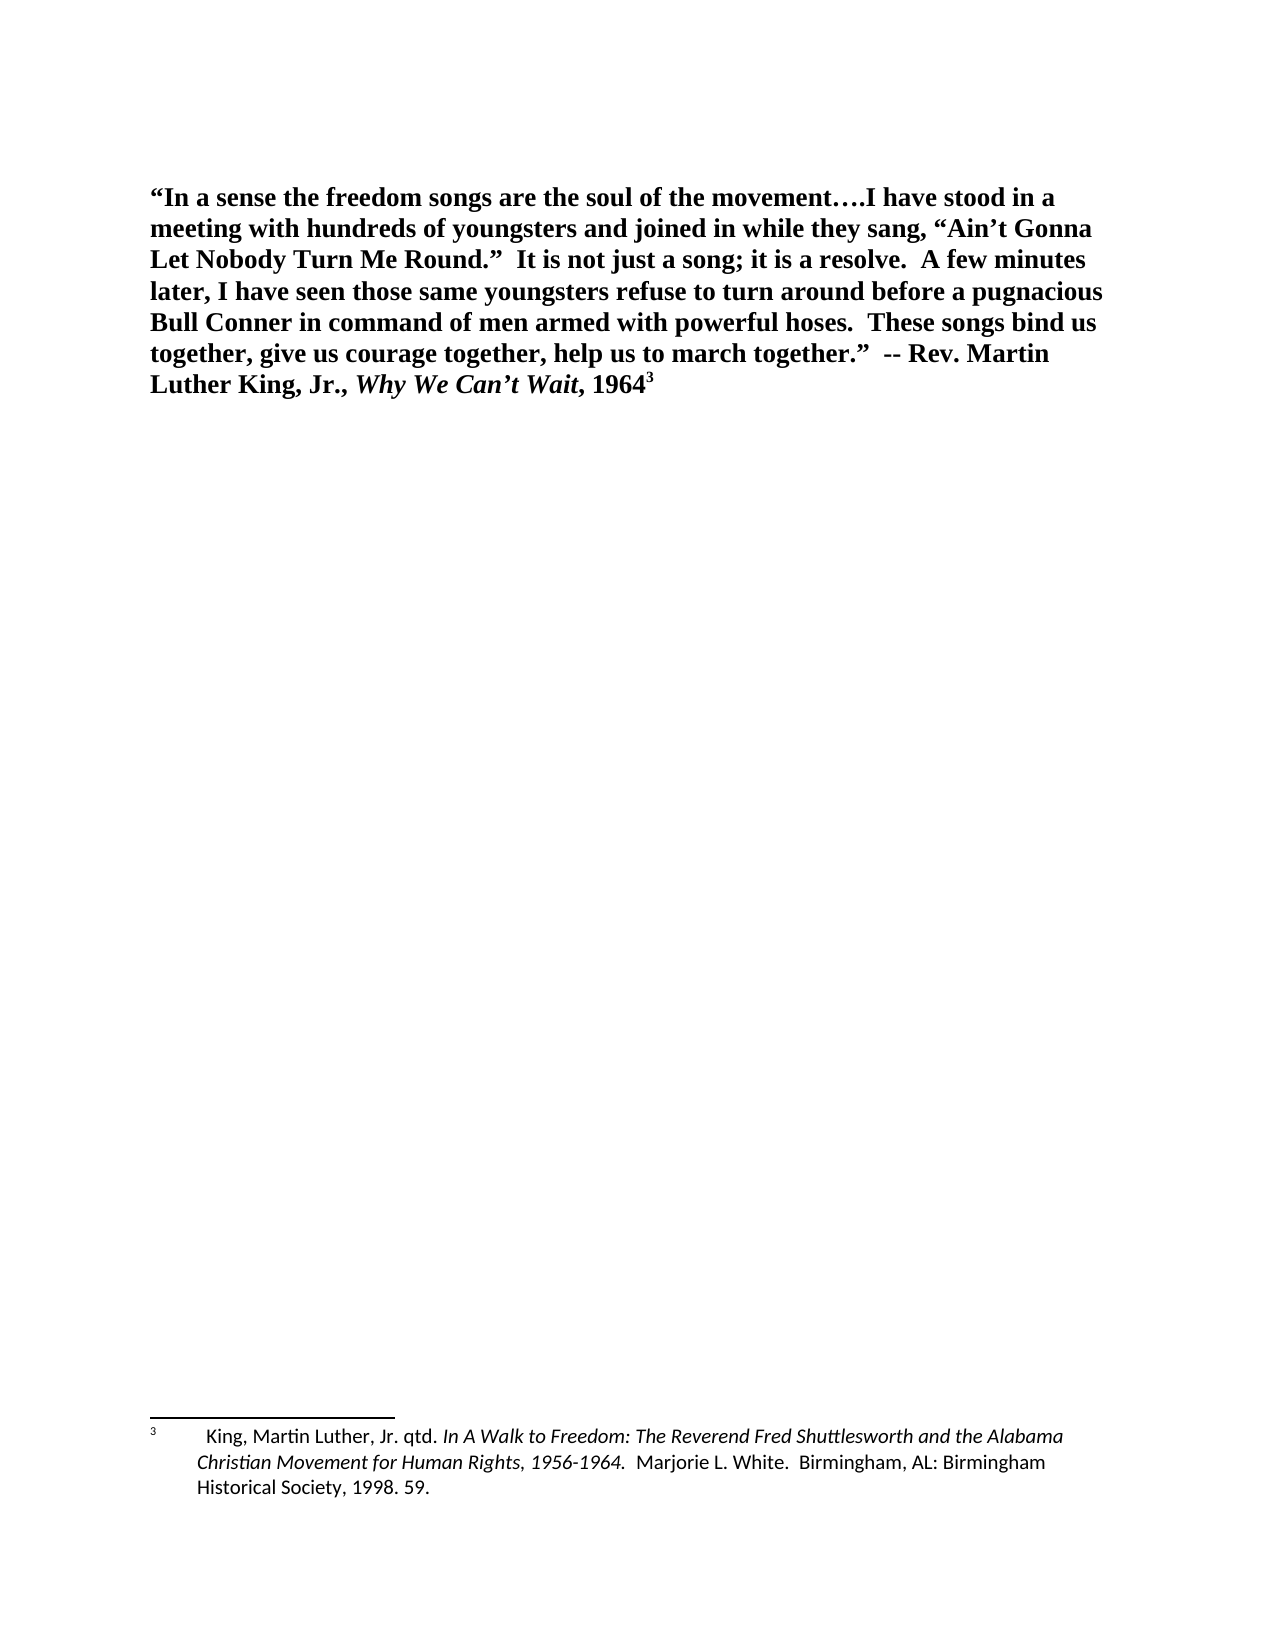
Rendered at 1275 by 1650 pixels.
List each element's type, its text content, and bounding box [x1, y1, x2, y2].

text “In a sense the freedom songs are the soul of the movement….I have stood in a meeting with hundreds of youngsters and joined in while they sang, “Ain’t Gonna Let Nobody Turn Me Round.” It is not just a song; it is a resolve. A few minutes later, I have seen those same youngsters refuse to turn around before a pugnacious Bull Conner in command of men armed with powerful hoses. These songs bind us together, give us courage together, help us to march together.” -- Rev. Martin Luther King, Jr., Why We Can’t Wait, 1964 [150, 181, 1125, 399]
